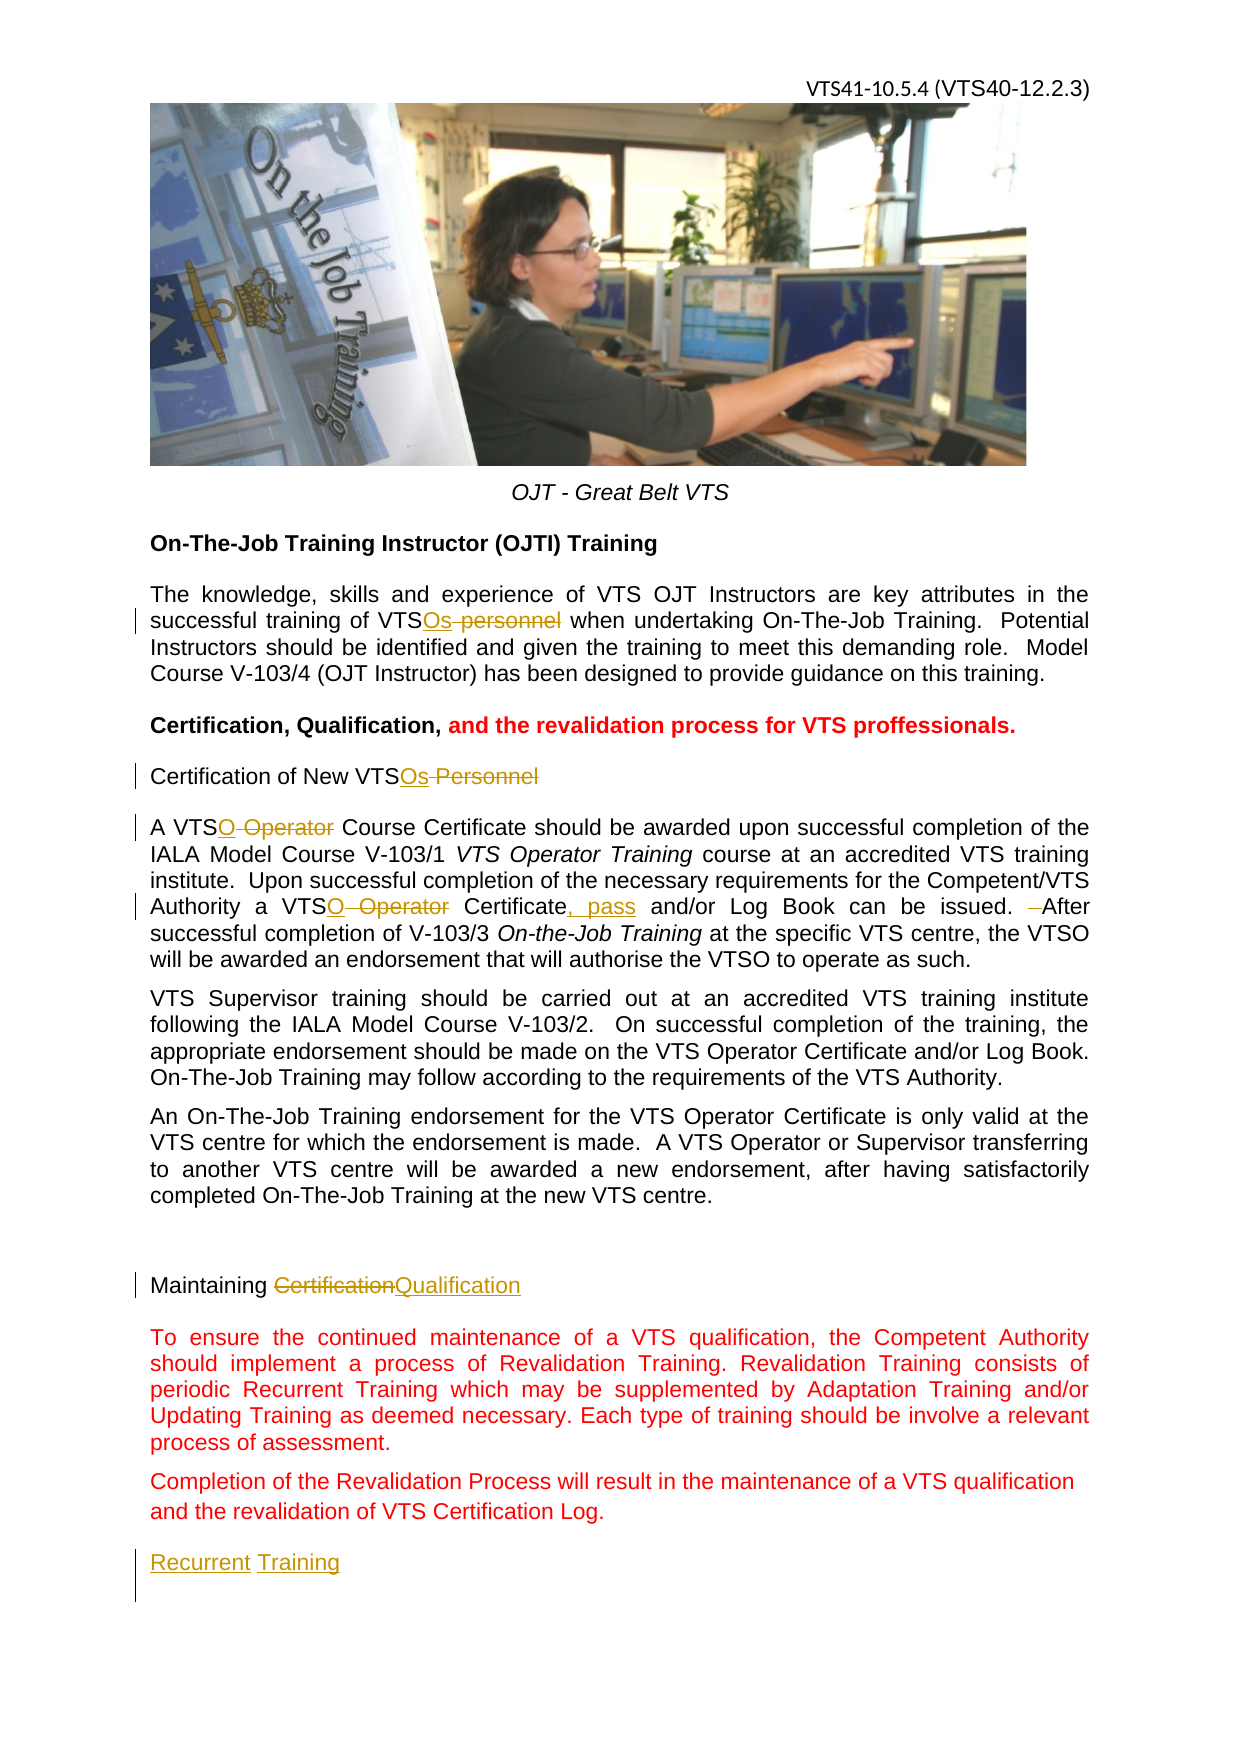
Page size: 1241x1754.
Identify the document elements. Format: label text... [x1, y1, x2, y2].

text A VTS Course Certificate should be awarded upon successful completion of the IALA Model Course V-103/1 VTS Operator Training course at an accredited VTS training institute. Upon successful completion of the necessary requirements for the Competent/VTS Authority a VTS Certificate and/or Log Book can be issued. After successful completion of V-103/3 On-the-Job Training at the specific VTS centre, the VTSO will be awarded an endorsement that will authorise the VTSO to operate as such. [150, 814, 1090, 972]
text To ensure the continued maintenance of a VTS qualification, the Competent Authority should implement a process of Revalidation Training. Revalidation Training consists of periodic Recurrent Training which may be supplemented by Adaptation Training and/or Updating Training as deemed necessary. Each type of training should be involve a relevant process of assessment. [150, 1323, 1090, 1455]
text OJT - Great Belt VTS [150, 478, 1090, 505]
text Completion of the Revalidation Process will result in the maintenance of a VTS qualification and the revalidation of VTS Certification Log. [150, 1468, 1090, 1524]
text VTS Supervisor training should be carried out at an accredited VTS training institute following the IALA Model Course V-103/2. On successful completion of the training, the appropriate endorsement should be made on the VTS Operator Certificate and/or Log Book. On-The-Job Training may follow according to the requirements of the VTS Authority. [150, 985, 1090, 1090]
text An On-The-Job Training endorsement for the VTS Operator Certificate is only valid at the VTS centre for which the endorsement is made. A VTS Operator or Supervisor transferring to another VTS centre will be awarded a new endorsement, after having satisfactorily completed On-The-Job Training at the new VTS centre. [150, 1103, 1090, 1208]
text On-The-Job Training Instructor (OJTI) Training [150, 530, 1090, 556]
text Certification of New VTS [150, 763, 1090, 789]
text Certification, Qualification, and the revalidation process for VTS proffessionals. [150, 712, 1090, 738]
picture [150, 103, 1027, 466]
text The knowledge, skills and experience of VTS OJT Instructors are key attributes in the successful training of VTS when undertaking On-The-Job Training. Potential Instructors should be identified and given the training to meet this demanding role. Model Course V-103/4 (OJT Instructor) has been designed to provide guidance on this training. [150, 581, 1090, 687]
text Maintaining [150, 1272, 1090, 1298]
